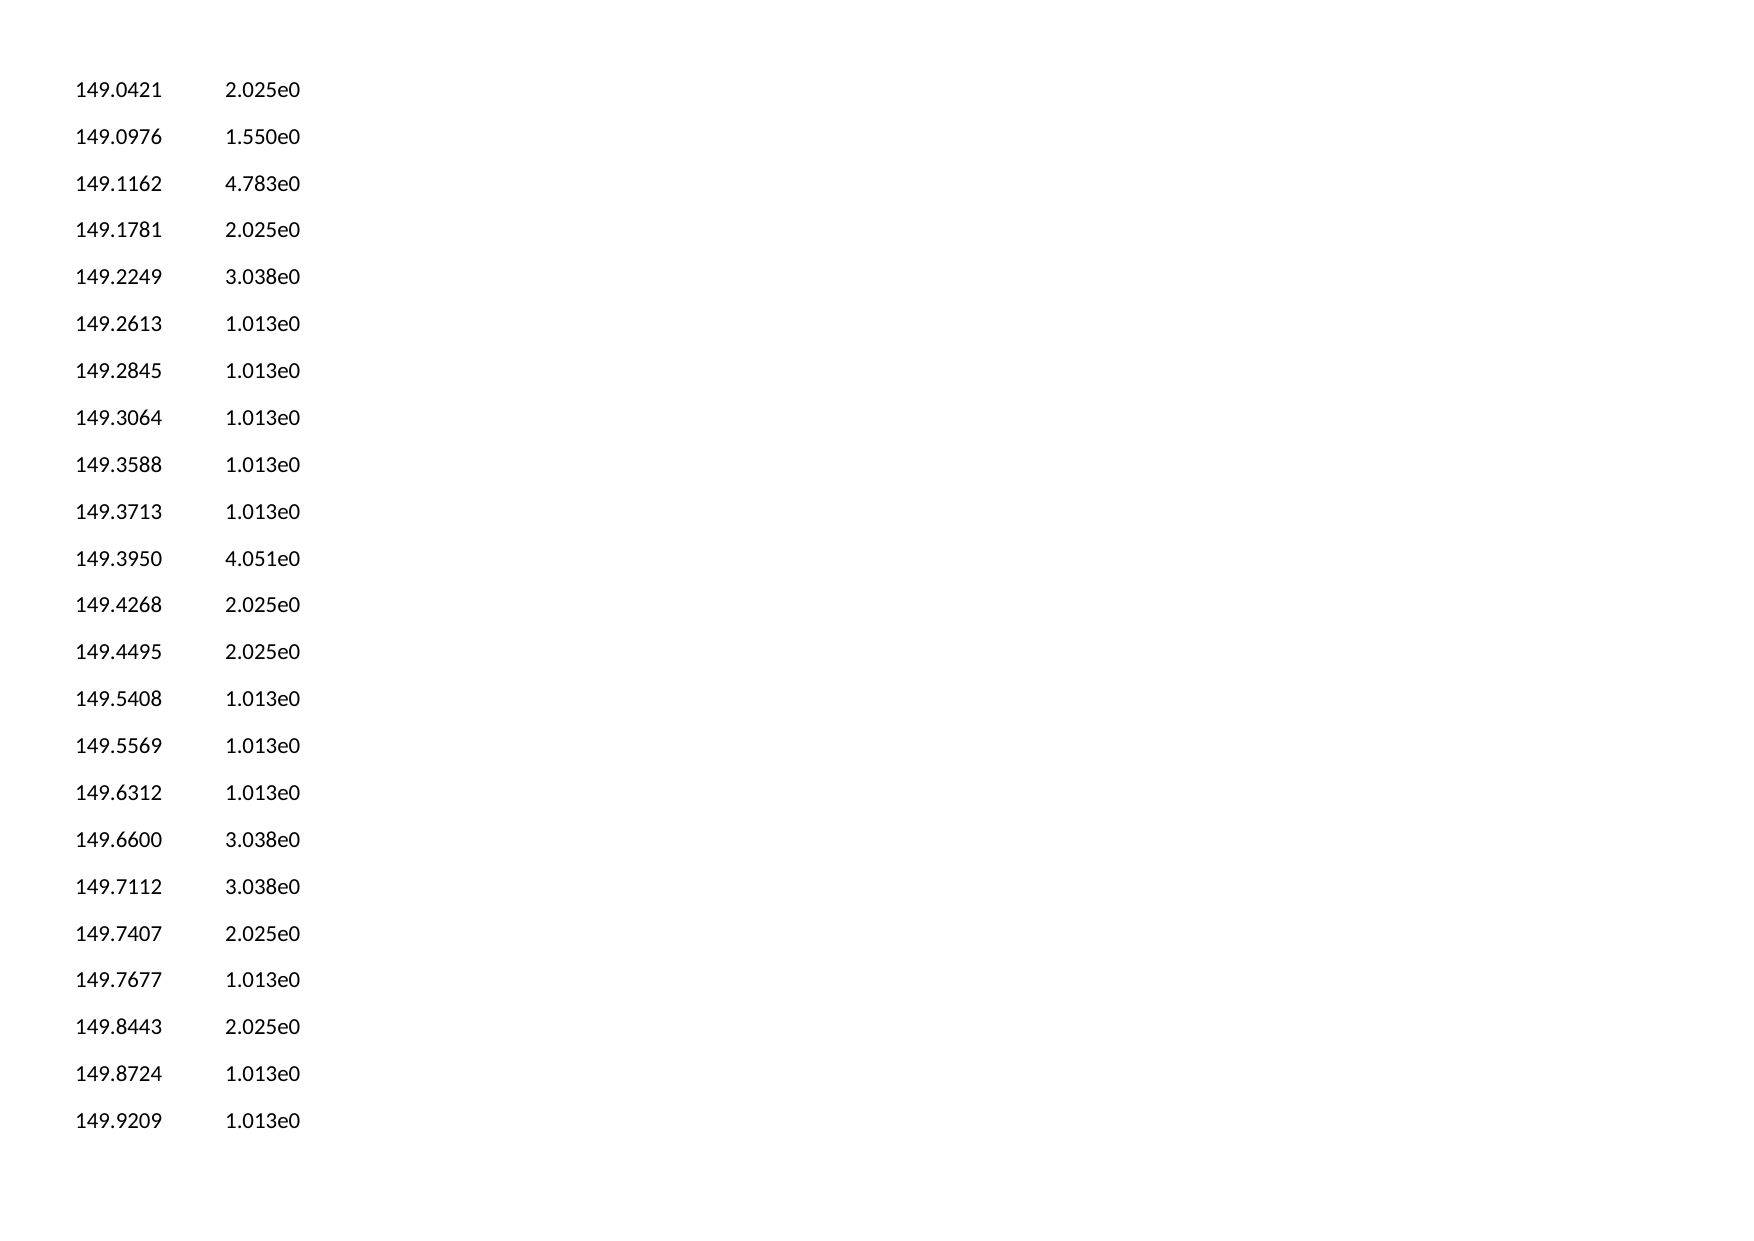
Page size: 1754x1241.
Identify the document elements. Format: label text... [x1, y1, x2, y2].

text 149.3950 4.051e0 [75, 544, 1679, 572]
text 149.3713 1.013e0 [75, 497, 1679, 525]
text 149.1162 4.783e0 [75, 169, 1679, 197]
text 149.5408 1.013e0 [75, 684, 1679, 712]
text 149.8443 2.025e0 [75, 1012, 1679, 1041]
text 149.4268 2.025e0 [75, 591, 1679, 619]
text 149.9209 1.013e0 [75, 1106, 1679, 1134]
text 149.7407 2.025e0 [75, 919, 1679, 947]
text 149.6600 3.038e0 [75, 825, 1679, 853]
text 149.6312 1.013e0 [75, 778, 1679, 806]
text 149.1781 2.025e0 [75, 216, 1679, 244]
text 149.8724 1.013e0 [75, 1059, 1679, 1087]
text 149.3064 1.013e0 [75, 403, 1679, 431]
text 149.2845 1.013e0 [75, 356, 1679, 384]
text 149.3588 1.013e0 [75, 450, 1679, 478]
text 149.4495 2.025e0 [75, 637, 1679, 666]
text 149.2249 3.038e0 [75, 262, 1679, 291]
text 149.0976 1.550e0 [75, 122, 1679, 150]
text 149.2613 1.013e0 [75, 309, 1679, 337]
text 149.7112 3.038e0 [75, 872, 1679, 900]
text 149.7677 1.013e0 [75, 966, 1679, 994]
text 149.5569 1.013e0 [75, 731, 1679, 759]
text 149.0421 2.025e0 [75, 75, 1679, 103]
